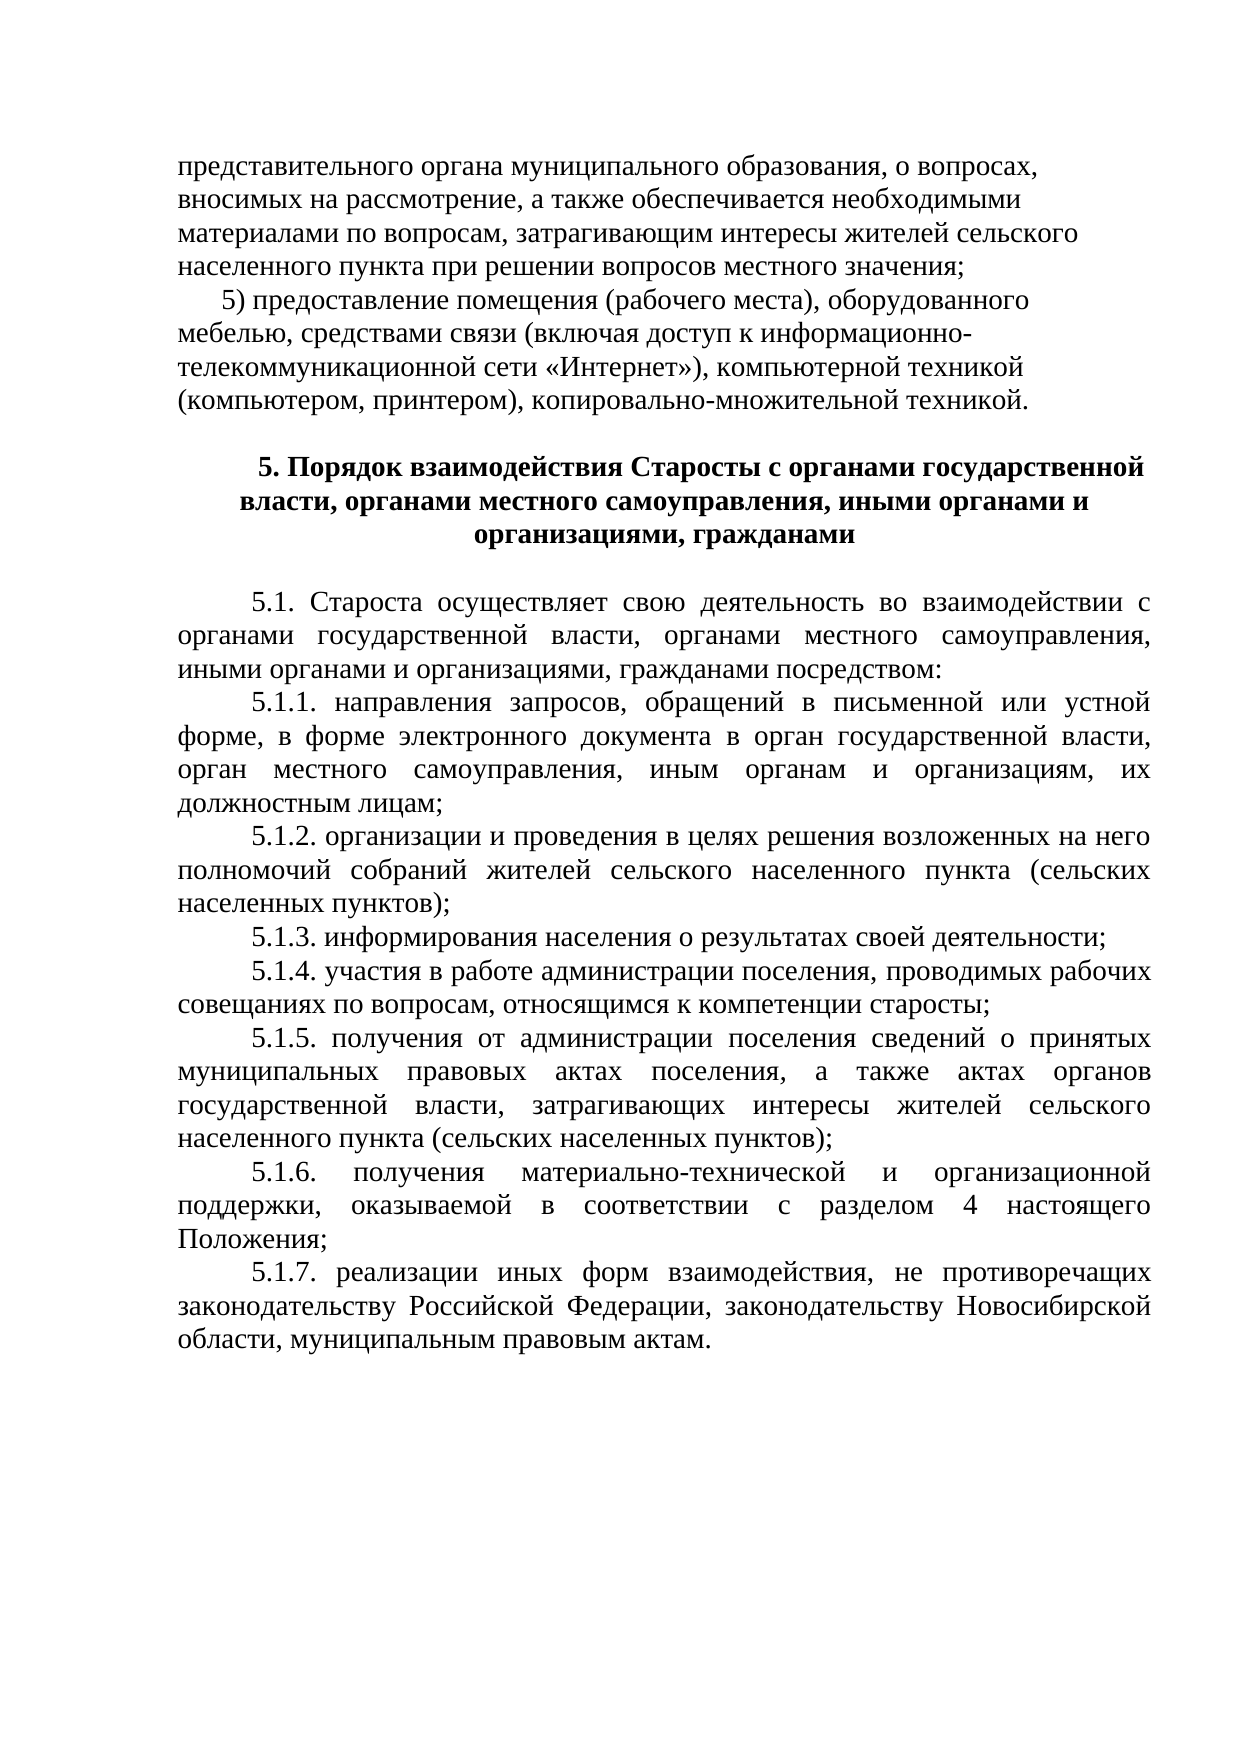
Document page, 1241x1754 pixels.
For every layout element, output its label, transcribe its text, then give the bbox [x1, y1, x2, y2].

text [177, 148, 1152, 449]
text 5.1.1. направления запросов, обращений в письменной или устной форме, в форме электронного документа в орган государственной власти, орган местного самоуправления, иным органам и организациям, их должностным лицам; [177, 684, 1152, 818]
text 5.1. Староста осуществляет свою деятельность во взаимодействии с органами государственной власти, органами местного самоуправления, иными органами и организациями, гражданами посредством: [177, 584, 1152, 684]
text 5.1.3. информирования населения о результатах своей деятельности; [177, 919, 1152, 953]
text 5.1.2. организации и проведения в целях решения возложенных на него полномочий собраний жителей сельского населенного пункта (сельских населенных пунктов); [177, 818, 1152, 919]
text 5.1.6. получения материально-технической и организационной поддержки, оказываемой в соответствии с разделом 4 настоящего Положения; [177, 1154, 1152, 1254]
text 5. Порядок взаимодействия Старосты с органами государственной власти, органами местного самоуправления, иными органами и организациями, гражданами [177, 449, 1152, 550]
text 5.1.7. реализации иных форм взаимодействия, не противоречащих законодательству Российской Федерации, законодательству Новосибирской области, муниципальным правовым актам. [177, 1254, 1152, 1355]
text 5.1.4. участия в работе администрации поселения, проводимых рабочих совещаниях по вопросам, относящимся к компетенции старосты; [177, 953, 1152, 1020]
text 5.1.5. получения от администрации поселения сведений о принятых муниципальных правовых актах поселения, а также актах органов государственной власти, затрагивающих интересы жителей сельского населенного пункта (сельских населенных пунктов); [177, 1020, 1152, 1154]
